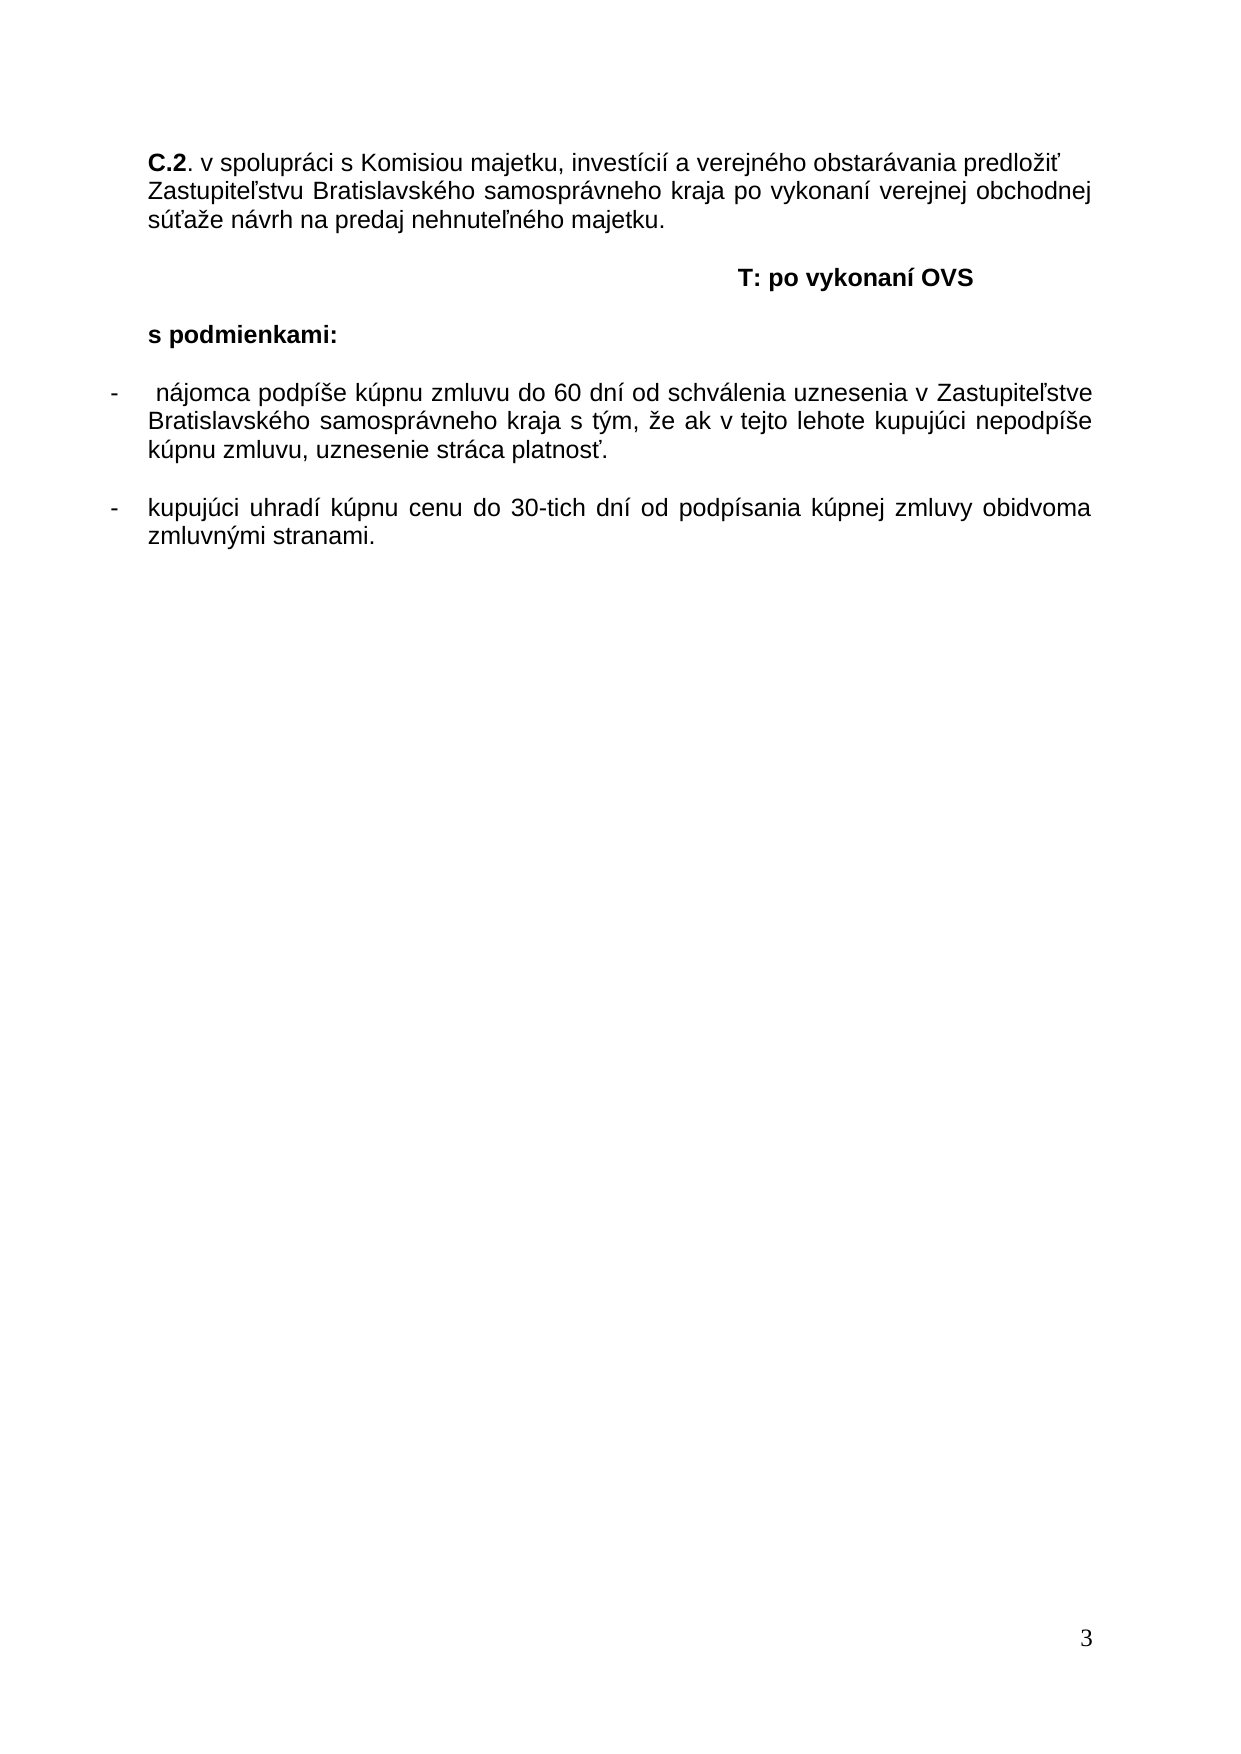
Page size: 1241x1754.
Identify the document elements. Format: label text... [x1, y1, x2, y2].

text C.2. v spolupráci s Komisiou majetku, investícií a verejného obstarávania predložiť [148, 148, 1093, 176]
list nájomca podpíše kúpnu zmluvu do 60 dní od schválenia uznesenia v Zastupiteľstve Bratislavského samosprávneho kraja s tým, že ak v tejto lehote kupujúci nepodpíše kúpnu zmluvu, uznesenie stráca platnosť. [110, 378, 1093, 464]
list kupujúci uhradí kúpnu cenu do 30-tich dní od podpísania kúpnej zmluvy obidvoma zmluvnými stranami. [110, 493, 1093, 550]
text s podmienkami: [148, 320, 1093, 349]
text Zastupiteľstvu Bratislavského samosprávneho kraja po vykonaní verejnej obchodnej súťaže návrh na predaj nehnuteľného majetku. [148, 176, 1093, 234]
text T: po vykonaní OVS [148, 263, 1093, 291]
